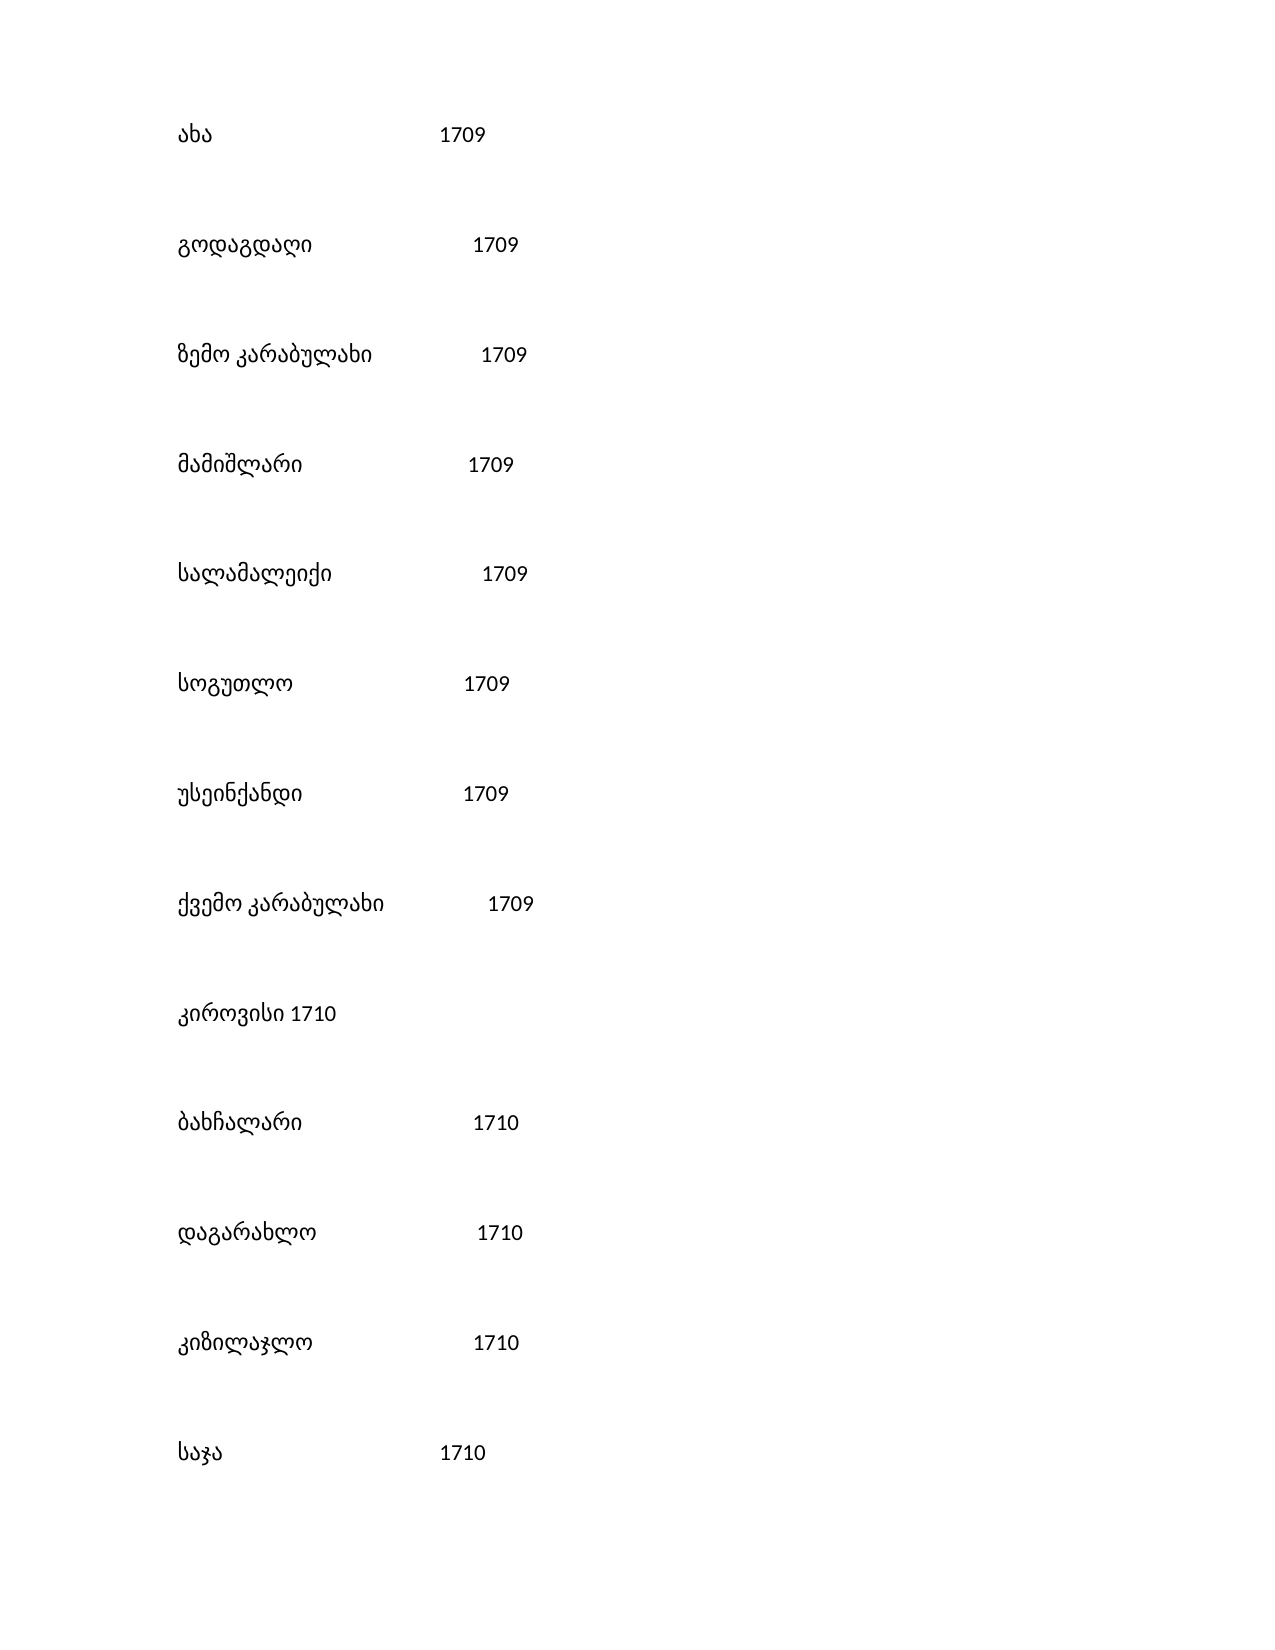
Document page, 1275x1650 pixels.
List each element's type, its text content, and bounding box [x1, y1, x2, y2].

text ბახჩალარი 1710 [177, 1106, 1186, 1137]
text გოდაგდაღი 1709 [177, 228, 1186, 259]
text უსეინქანდი 1709 [177, 777, 1186, 808]
text სალამალეიქი 1709 [177, 557, 1186, 588]
text ზემო კარაბულახი 1709 [177, 338, 1186, 369]
text კიროვისი 1710 [177, 996, 1186, 1028]
text მამიშლარი 1709 [177, 447, 1186, 479]
text სოგუთლო 1709 [177, 667, 1186, 698]
text ახა 1709 [177, 118, 1186, 149]
text საჯა 1710 [177, 1436, 1186, 1467]
text ქვემო კარაბულახი 1709 [177, 887, 1186, 918]
text კიზილაჯლო 1710 [177, 1326, 1186, 1357]
text დაგარახლო 1710 [177, 1216, 1186, 1247]
